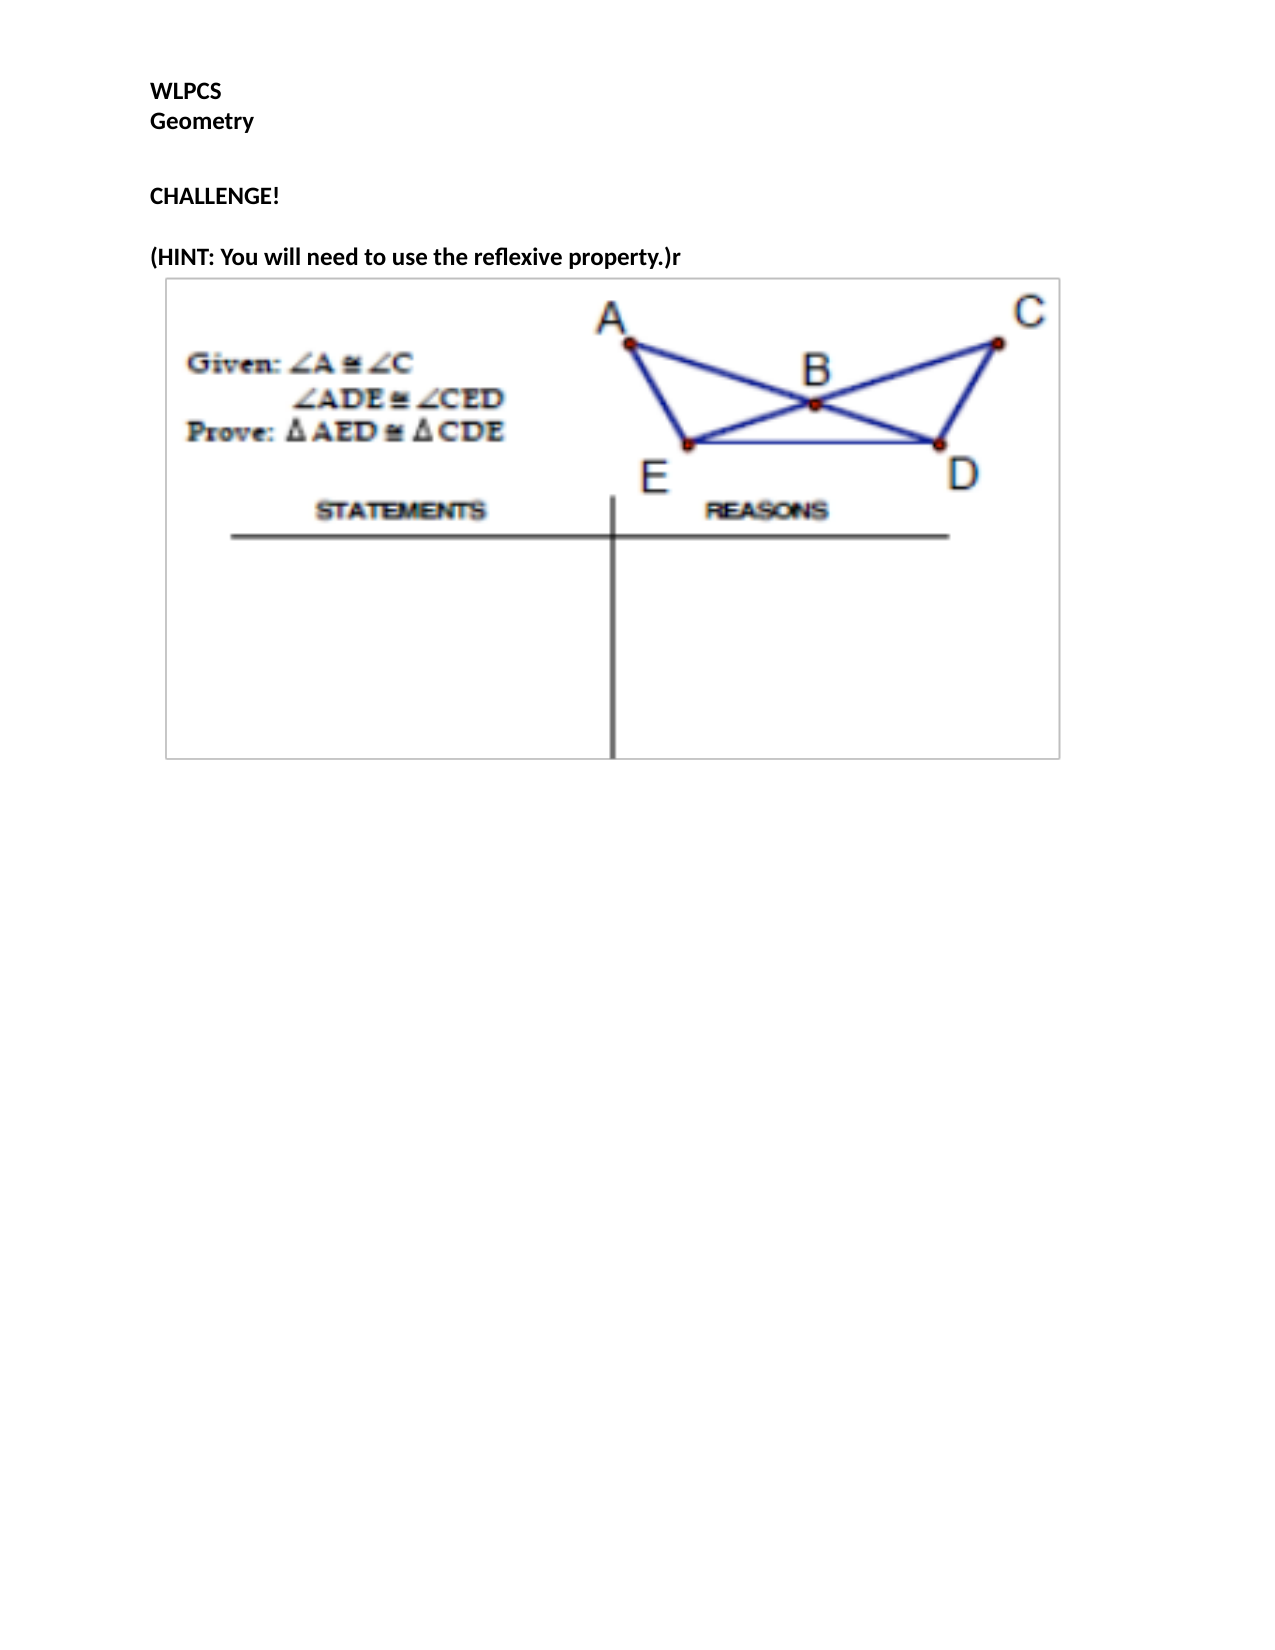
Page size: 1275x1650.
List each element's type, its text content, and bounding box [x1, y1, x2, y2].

text (HINT: You will need to use the reflexive property.)r [150, 242, 1125, 272]
text CHALLENGE! [150, 181, 1125, 211]
